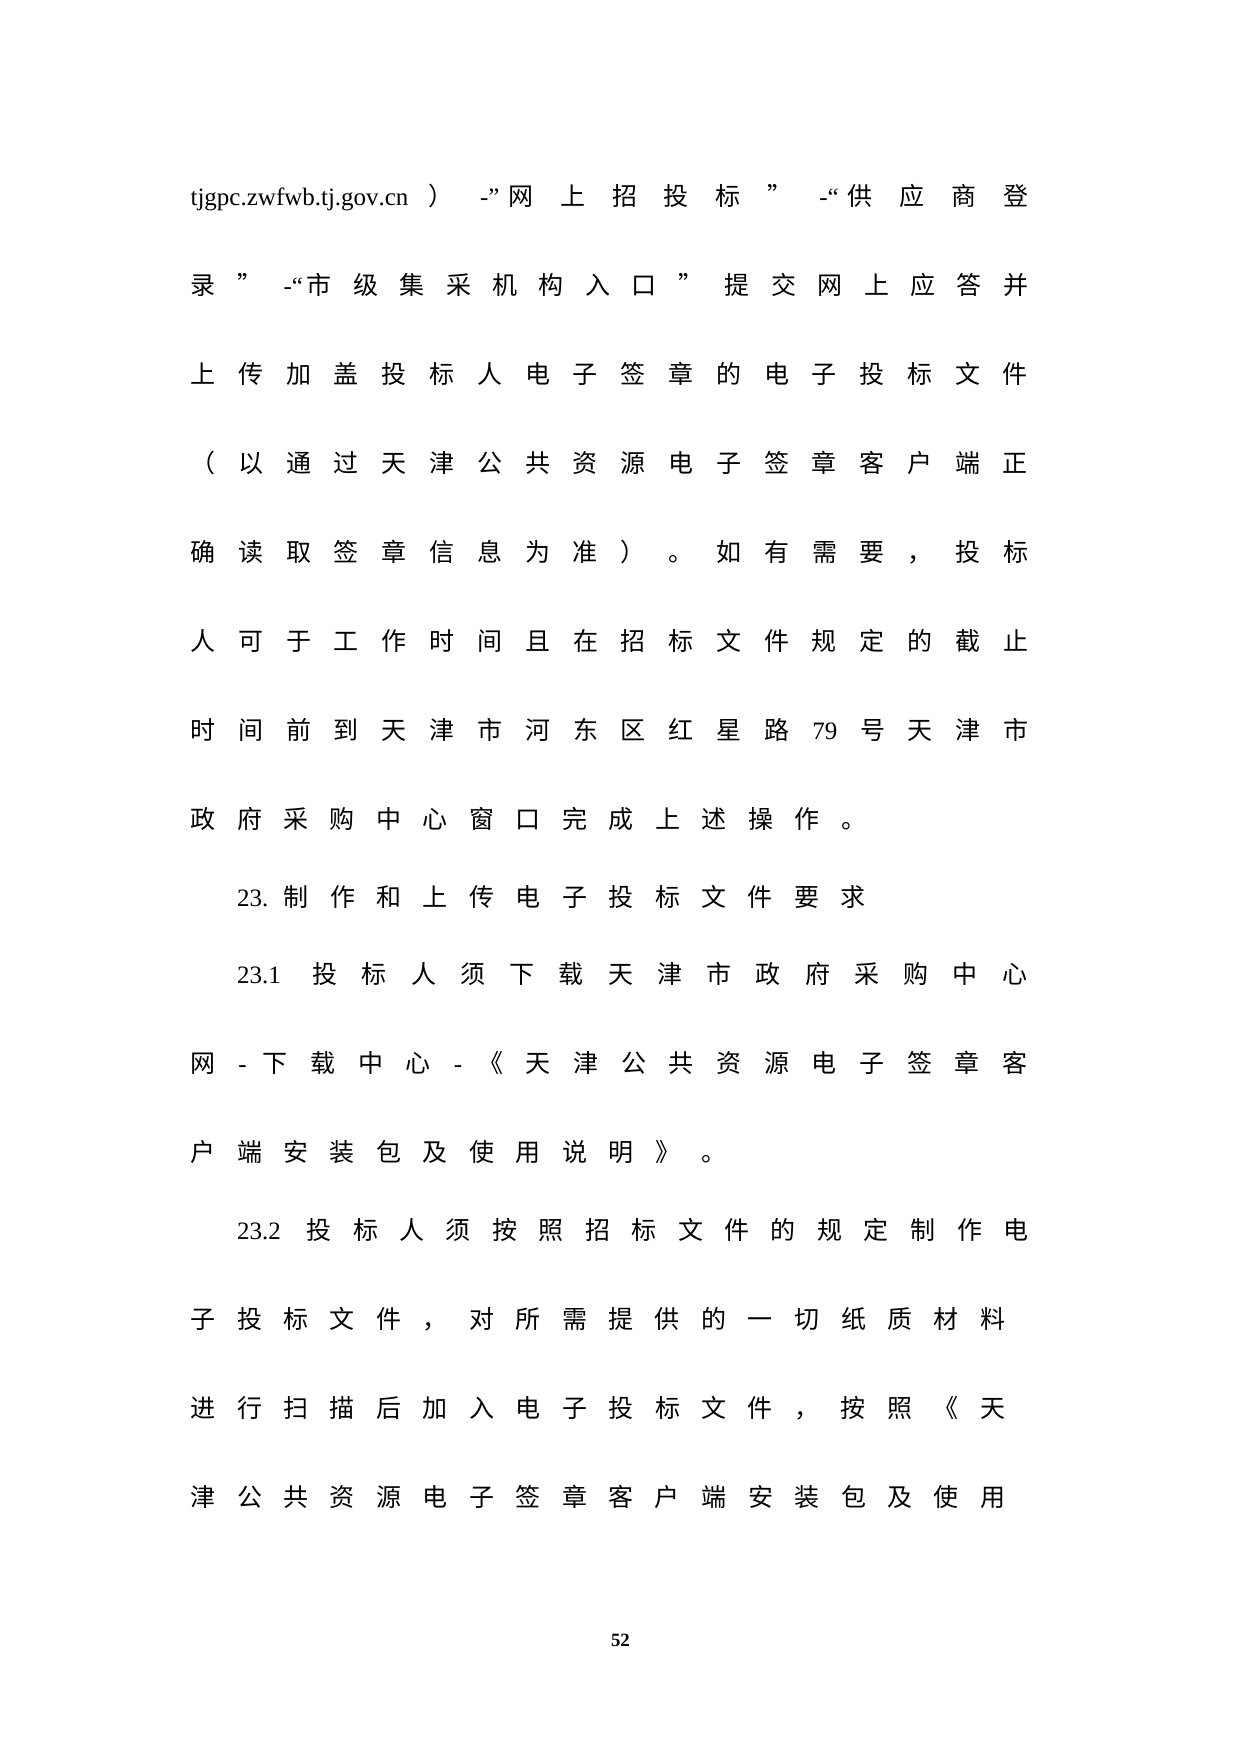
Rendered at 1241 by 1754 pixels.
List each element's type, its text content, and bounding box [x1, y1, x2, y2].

text 23.1 投标人须下载天津市政府采购中心网-下载中心-《天津公共资源电子签章客户端安装包及使用说明》。 [190, 943, 1050, 1180]
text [190, 1198, 1050, 1525]
text 23. 制作和上传电子投标文件要求 [190, 865, 1050, 925]
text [190, 164, 1050, 847]
